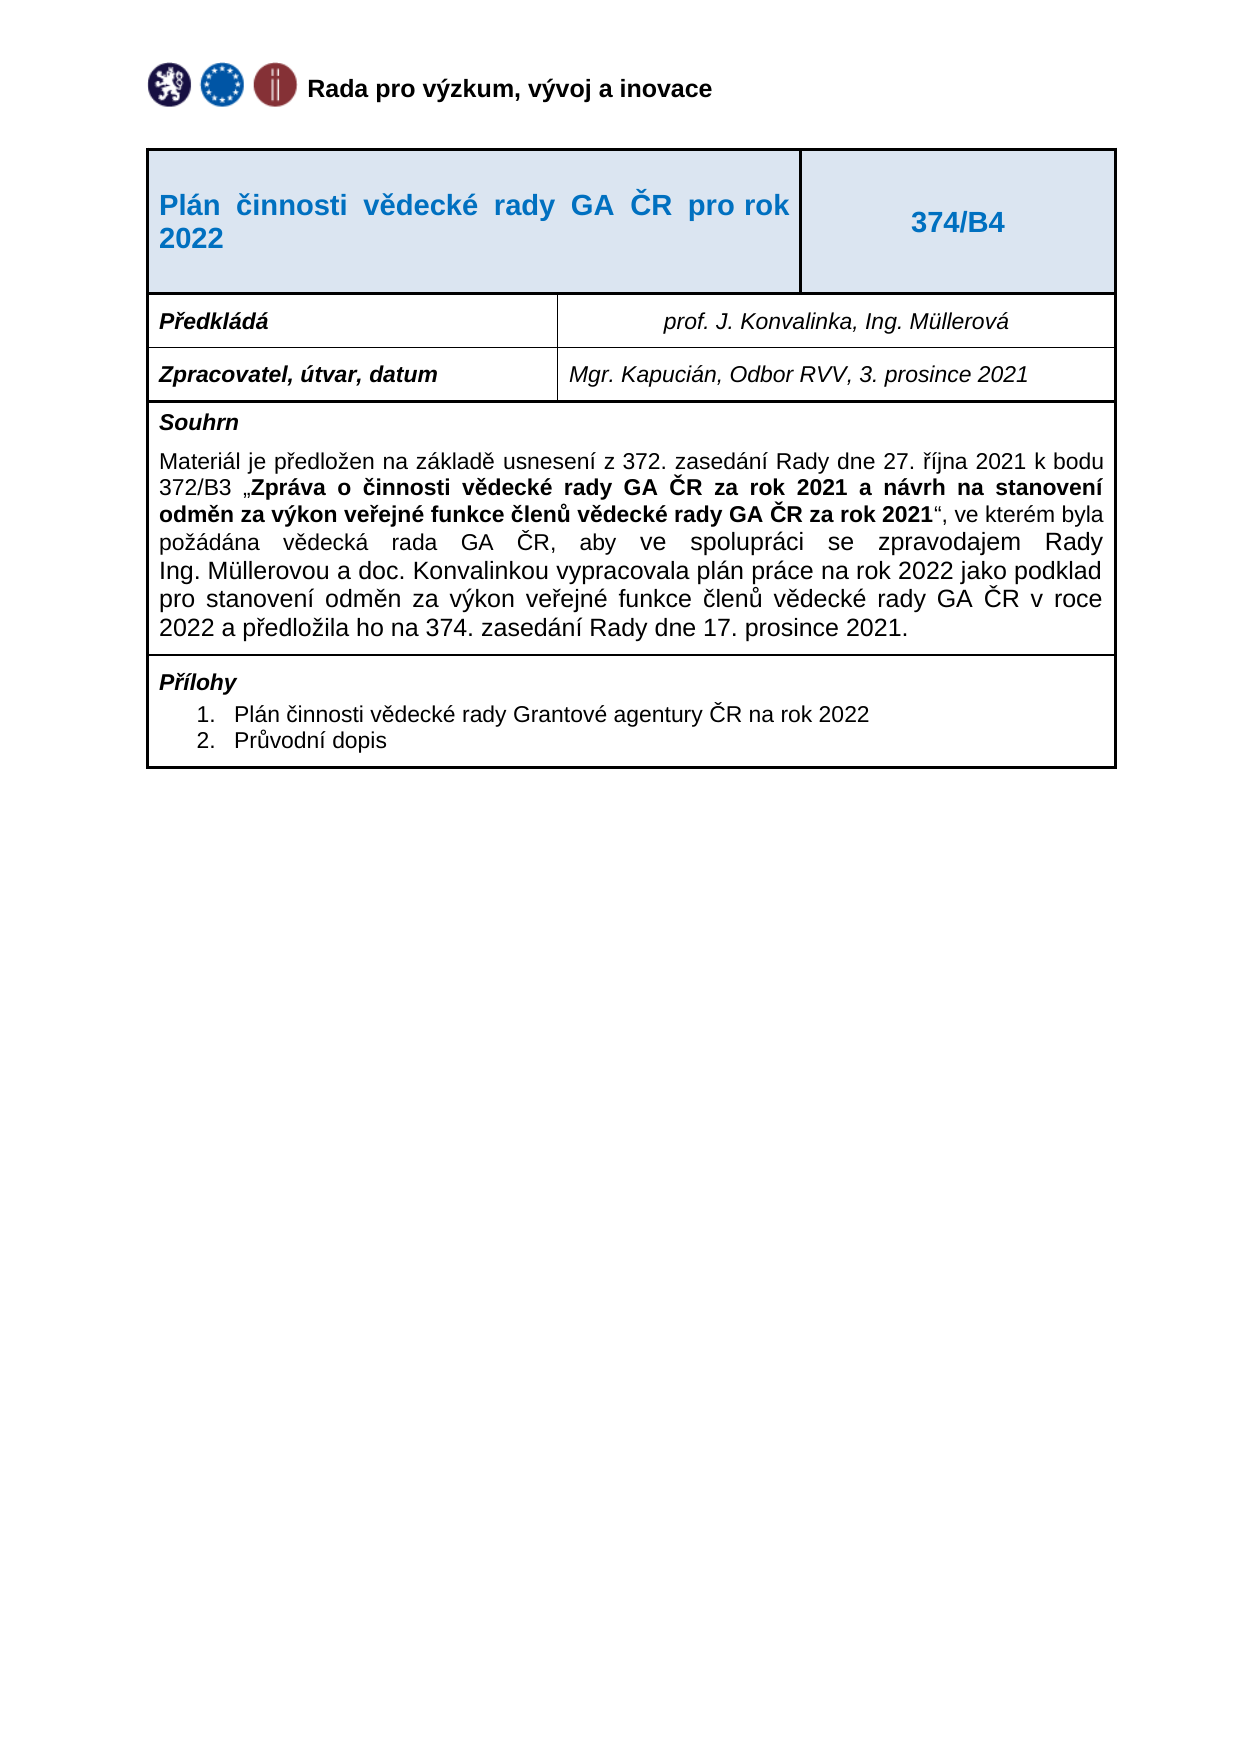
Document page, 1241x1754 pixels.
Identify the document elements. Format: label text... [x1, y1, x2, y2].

table_cell Zpracovatel, útvar, datum [149, 348, 557, 399]
table_header Plán činnosti vědecké rady GA ČR pro rok 2022 [149, 151, 799, 292]
table_cell Předkládá [149, 295, 557, 347]
table_header 374/B4 [802, 151, 1114, 292]
table_cell Souhrn Materiál je předložen na základě usnesení z 372. zasedání Rady dne 27. října 2021 k bodu 372/B3 „Zpráva o činnosti vědecké rady GA ČR za rok 2021 a návrh na stanovení odměn za výkon veřejné funkce členů vědecké rady GA ČR za rok 2021“, ve kterém byla požádána vědecká rada GA ČR, aby ve spolupráci se zpravodajem Rady Ing. Müllerovou a doc. Konvalinkou vypracovala plán práce na rok 2022 jako podklad pro stanovení odměn za výkon veřejné funkce členů vědecké rady GA ČR v roce 2022 a předložila ho na 374. zasedání Rady dne 17. prosince 2021. [149, 403, 1114, 654]
table_cell Přílohy Plán činnosti vědecké rady Grantové agentury ČR na rok 2022 Průvodní dopis [149, 656, 1114, 766]
table_cell prof. J. Konvalinka, Ing. Müllerová [558, 295, 1114, 347]
table_cell Mgr. Kapucián, Odbor RVV, 3. prosince 2021 [558, 348, 1114, 399]
picture [147, 62, 298, 108]
